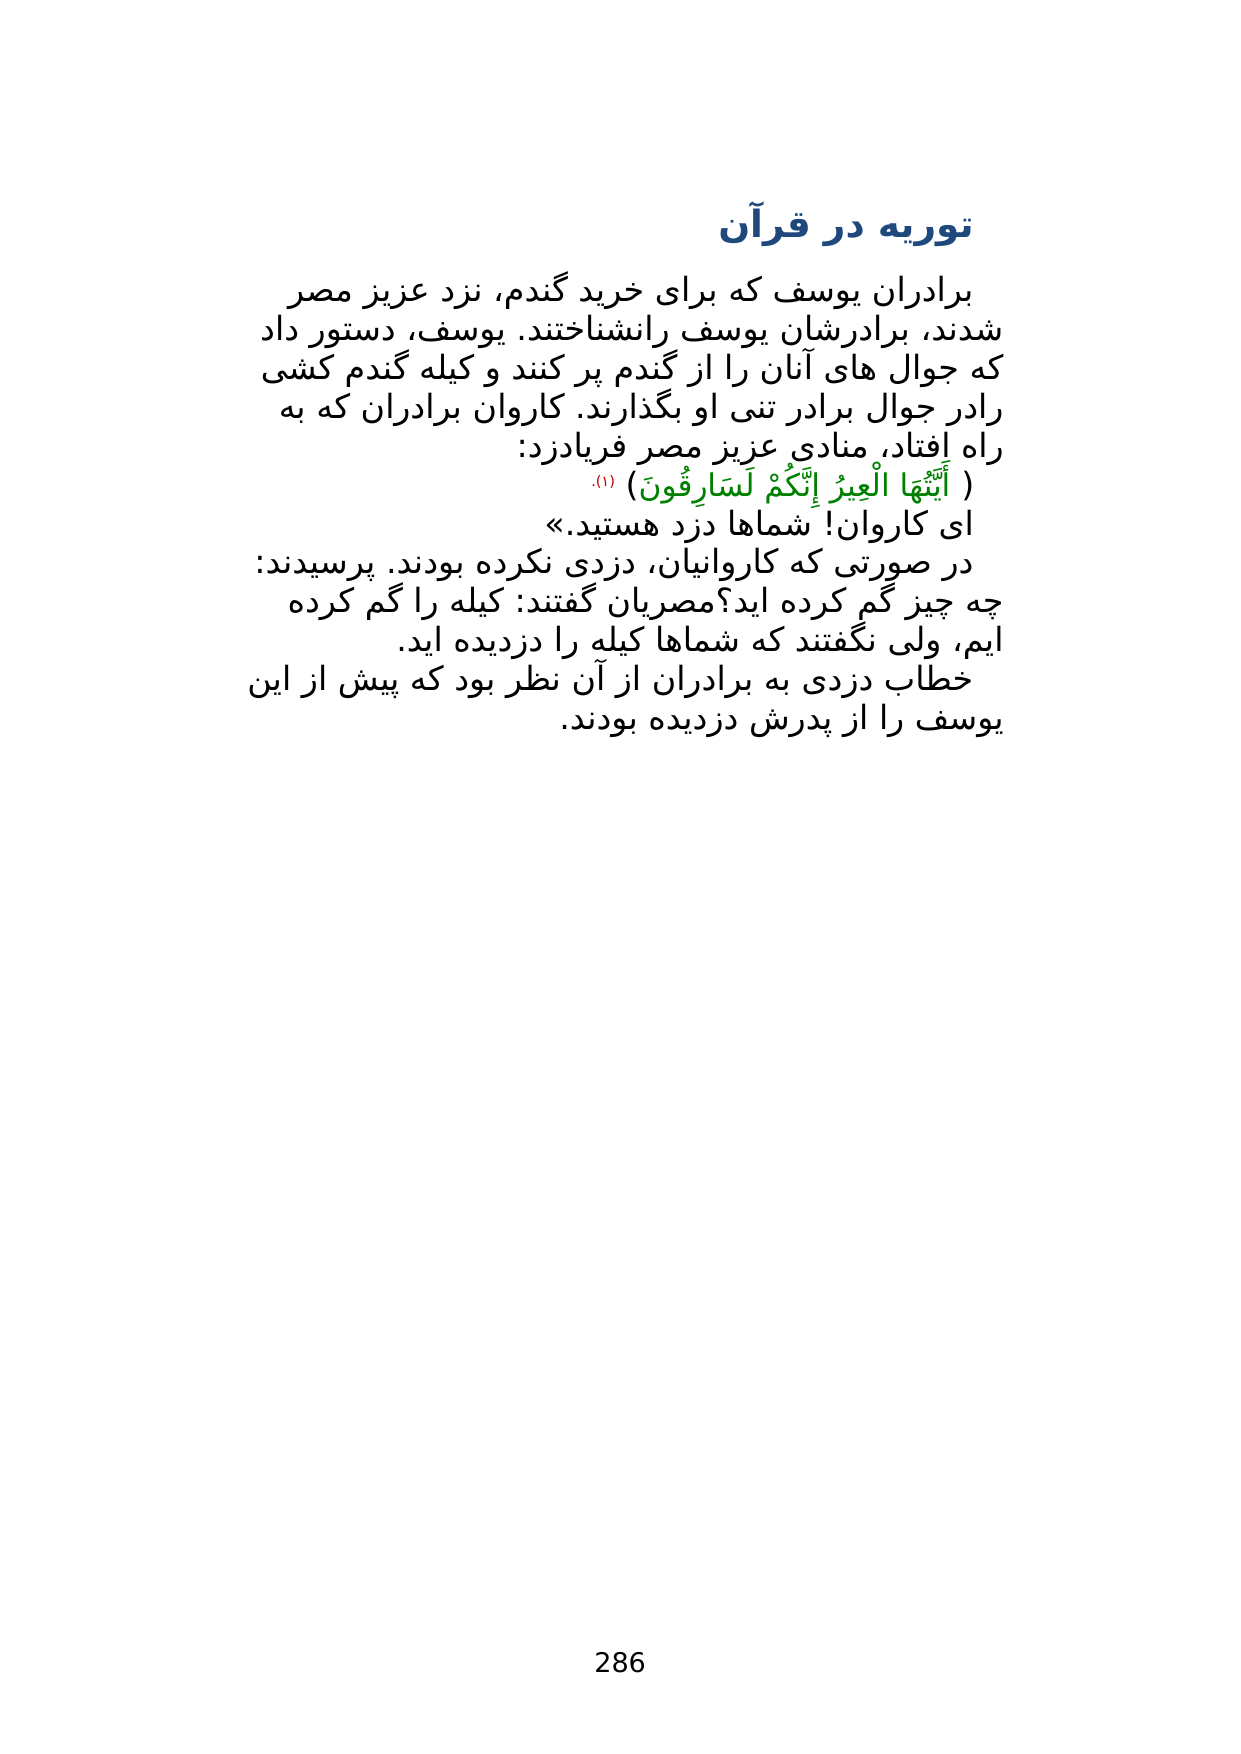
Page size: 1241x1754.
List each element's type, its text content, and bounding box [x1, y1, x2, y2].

text ( أَيَّتُهَا الْعِيرُ إِنَّكُمْ لَسَارِقُونَ) (١). [236, 465, 1004, 504]
text اى كاروان! شماها دزد هستيد.» [236, 504, 1004, 543]
subtitle توريه در قرآن [236, 202, 1004, 246]
text خطاب دزدى به برادران از آن نظر بود كه پيش از اين يوسف را از پدرش دزديده بودند. [236, 659, 1004, 737]
text در صورتى كه كاروانيان، دزدى نكرده بودند. پرسيدند: چه چيز گم كرده ايد؟مصريان گفتند: كيله را گم كرده ايم، ولى نگفتند كه شماها كيله را دزديده ايد. [236, 543, 1004, 659]
text برادران يوسف كه براى خريد گندم، نزد عزيز مصر شدند، برادرشان يوسف رانشناختند. يوسف، دستور داد كه جوال هاى آنان را از گندم پر كنند و كيله گندم كشى رادر جوال برادر تنى او بگذارند. كاروان برادران كه به راه افتاد، منادى عزيز مصر فريادزد: [236, 271, 1004, 465]
